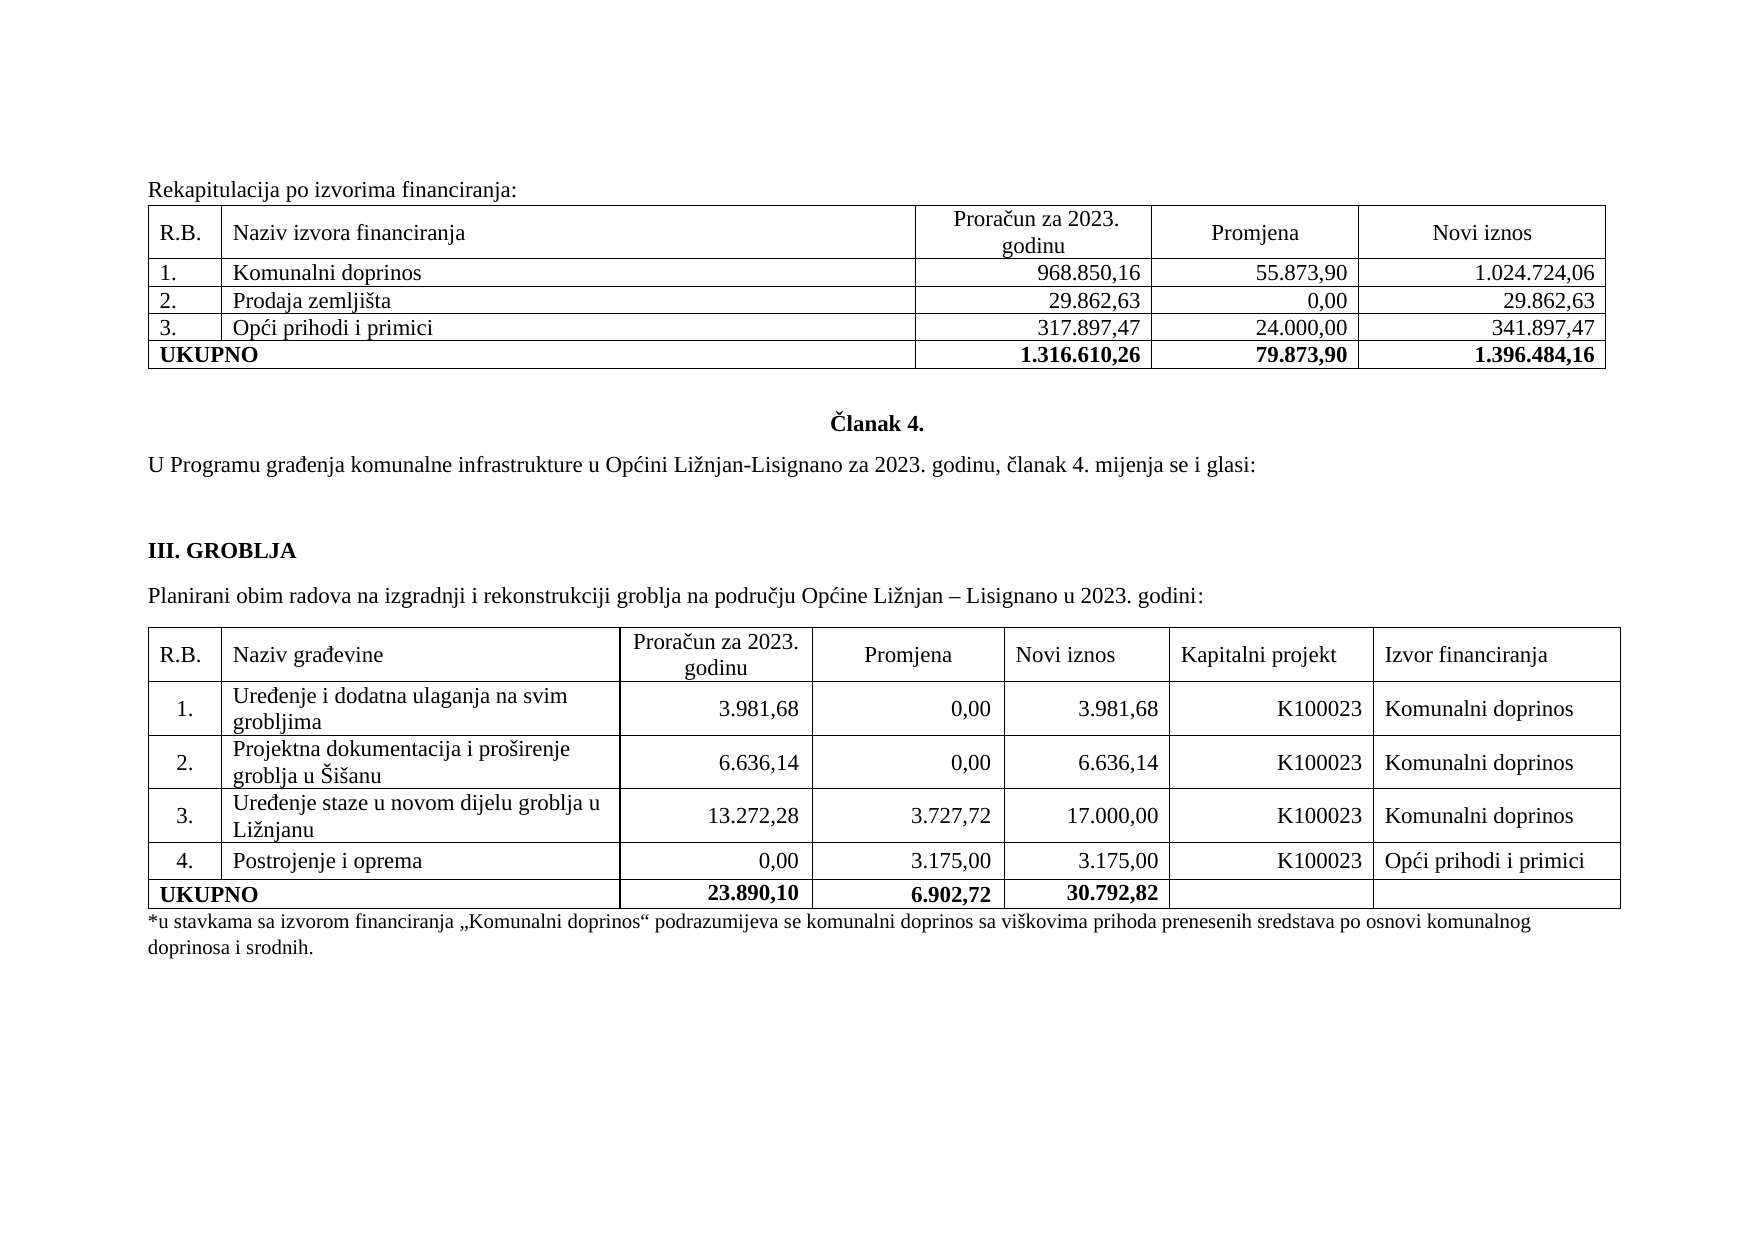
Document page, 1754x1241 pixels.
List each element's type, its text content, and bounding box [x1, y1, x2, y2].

table_cell [1374, 880, 1620, 908]
table_cell 341.897,47 [1359, 314, 1605, 340]
table_cell UKUPNO [149, 880, 619, 908]
text III. GROBLJA [148, 537, 1606, 563]
table_cell K100023 [1170, 843, 1373, 878]
table_cell 6.636,14 [621, 736, 812, 788]
text U Programu građenja komunalne infrastrukture u Općini Ližnjan-Lisignano za 2023. godinu, članak 4. mijenja se i glasi: [148, 451, 1606, 477]
table_cell 317.897,47 [916, 314, 1151, 340]
table_cell [1170, 880, 1373, 908]
table_cell 1. [149, 259, 221, 286]
table_header R.B. [149, 206, 221, 258]
table_cell 968.850,16 [916, 259, 1151, 286]
table_cell 3. [149, 314, 221, 340]
table_cell Uređenje i dodatna ulaganja na svim grobljima [222, 682, 619, 734]
table_cell Uređenje staze u novom dijelu groblja u Ližnjanu [222, 789, 619, 842]
table_cell 55.873,90 [1152, 259, 1358, 286]
table_cell 1.316.610,26 [916, 341, 1151, 368]
table_cell 23.890,10 [621, 880, 812, 908]
table_cell 1.396.484,16 [1359, 341, 1605, 368]
table_cell 79.873,90 [1152, 341, 1358, 368]
table_cell Komunalni doprinos [1374, 682, 1620, 734]
table_cell 3. [149, 789, 221, 842]
table_cell 24.000,00 [1152, 314, 1358, 340]
table_cell 6.636,14 [1005, 736, 1169, 788]
table_header Novi iznos [1359, 206, 1605, 258]
table_header Naziv izvora financiranja [222, 206, 915, 258]
table_header Izvor financiranja [1374, 628, 1620, 681]
text Rekapitulacija po izvorima financiranja: [148, 176, 1606, 202]
table_cell 3.175,00 [1005, 843, 1169, 878]
table_cell 6.902,72 [813, 880, 1004, 908]
table_header Proračun za 2023. godinu [916, 206, 1151, 258]
table_cell 29.862,63 [916, 287, 1151, 313]
table_cell Postrojenje i oprema [222, 843, 619, 878]
table_header Kapitalni projekt [1170, 628, 1373, 681]
text Planirani obim radova na izgradnji i rekonstrukciji groblja na području Općine Ližnjan – Lisignano u 2023. godini: [148, 582, 1606, 608]
table_cell 4. [149, 843, 221, 878]
table_cell 3.981,68 [621, 682, 812, 734]
table_cell Komunalni doprinos [222, 259, 915, 286]
table_header R.B. [149, 628, 221, 681]
table_cell Opći prihodi i primici [1374, 843, 1620, 878]
table_header Novi iznos [1005, 628, 1169, 681]
table_cell K100023 [1170, 682, 1373, 734]
table_cell 0,00 [813, 682, 1004, 734]
table_cell 17.000,00 [1005, 789, 1169, 842]
table_cell 1.024.724,06 [1359, 259, 1605, 286]
table_cell Projektna dokumentacija i proširenje groblja u Šišanu [222, 736, 619, 788]
table_cell 3.175,00 [813, 843, 1004, 878]
text Članak 4. [148, 410, 1606, 436]
text *u stavkama sa izvorom financiranja „Komunalni doprinos“ podrazumijeva se komunalni doprinos sa viškovima prihoda prenesenih sredstava po osnovi komunalnog doprinosa i srodnih. [148, 909, 1606, 959]
table_header Naziv građevine [222, 628, 619, 681]
table_header Promjena [1152, 206, 1358, 258]
table_cell Prodaja zemljišta [222, 287, 915, 313]
table_cell 0,00 [621, 843, 812, 878]
table_cell K100023 [1170, 736, 1373, 788]
table_cell Opći prihodi i primici [222, 314, 915, 340]
table_cell UKUPNO [149, 341, 915, 368]
table_cell 0,00 [1152, 287, 1358, 313]
table_cell Komunalni doprinos [1374, 789, 1620, 842]
table_cell Komunalni doprinos [1374, 736, 1620, 788]
table_cell 1. [149, 682, 221, 734]
table_cell 2. [149, 736, 221, 788]
table_cell 0,00 [813, 736, 1004, 788]
table_cell 29.862,63 [1359, 287, 1605, 313]
table_header Proračun za 2023. godinu [621, 628, 812, 681]
table_cell 30.792,82 [1005, 880, 1169, 908]
table_cell 13.272,28 [621, 789, 812, 842]
table_cell 3.981,68 [1005, 682, 1169, 734]
table_cell 2. [149, 287, 221, 313]
table_cell 3.727,72 [813, 789, 1004, 842]
table_cell K100023 [1170, 789, 1373, 842]
table_header Promjena [813, 628, 1004, 681]
